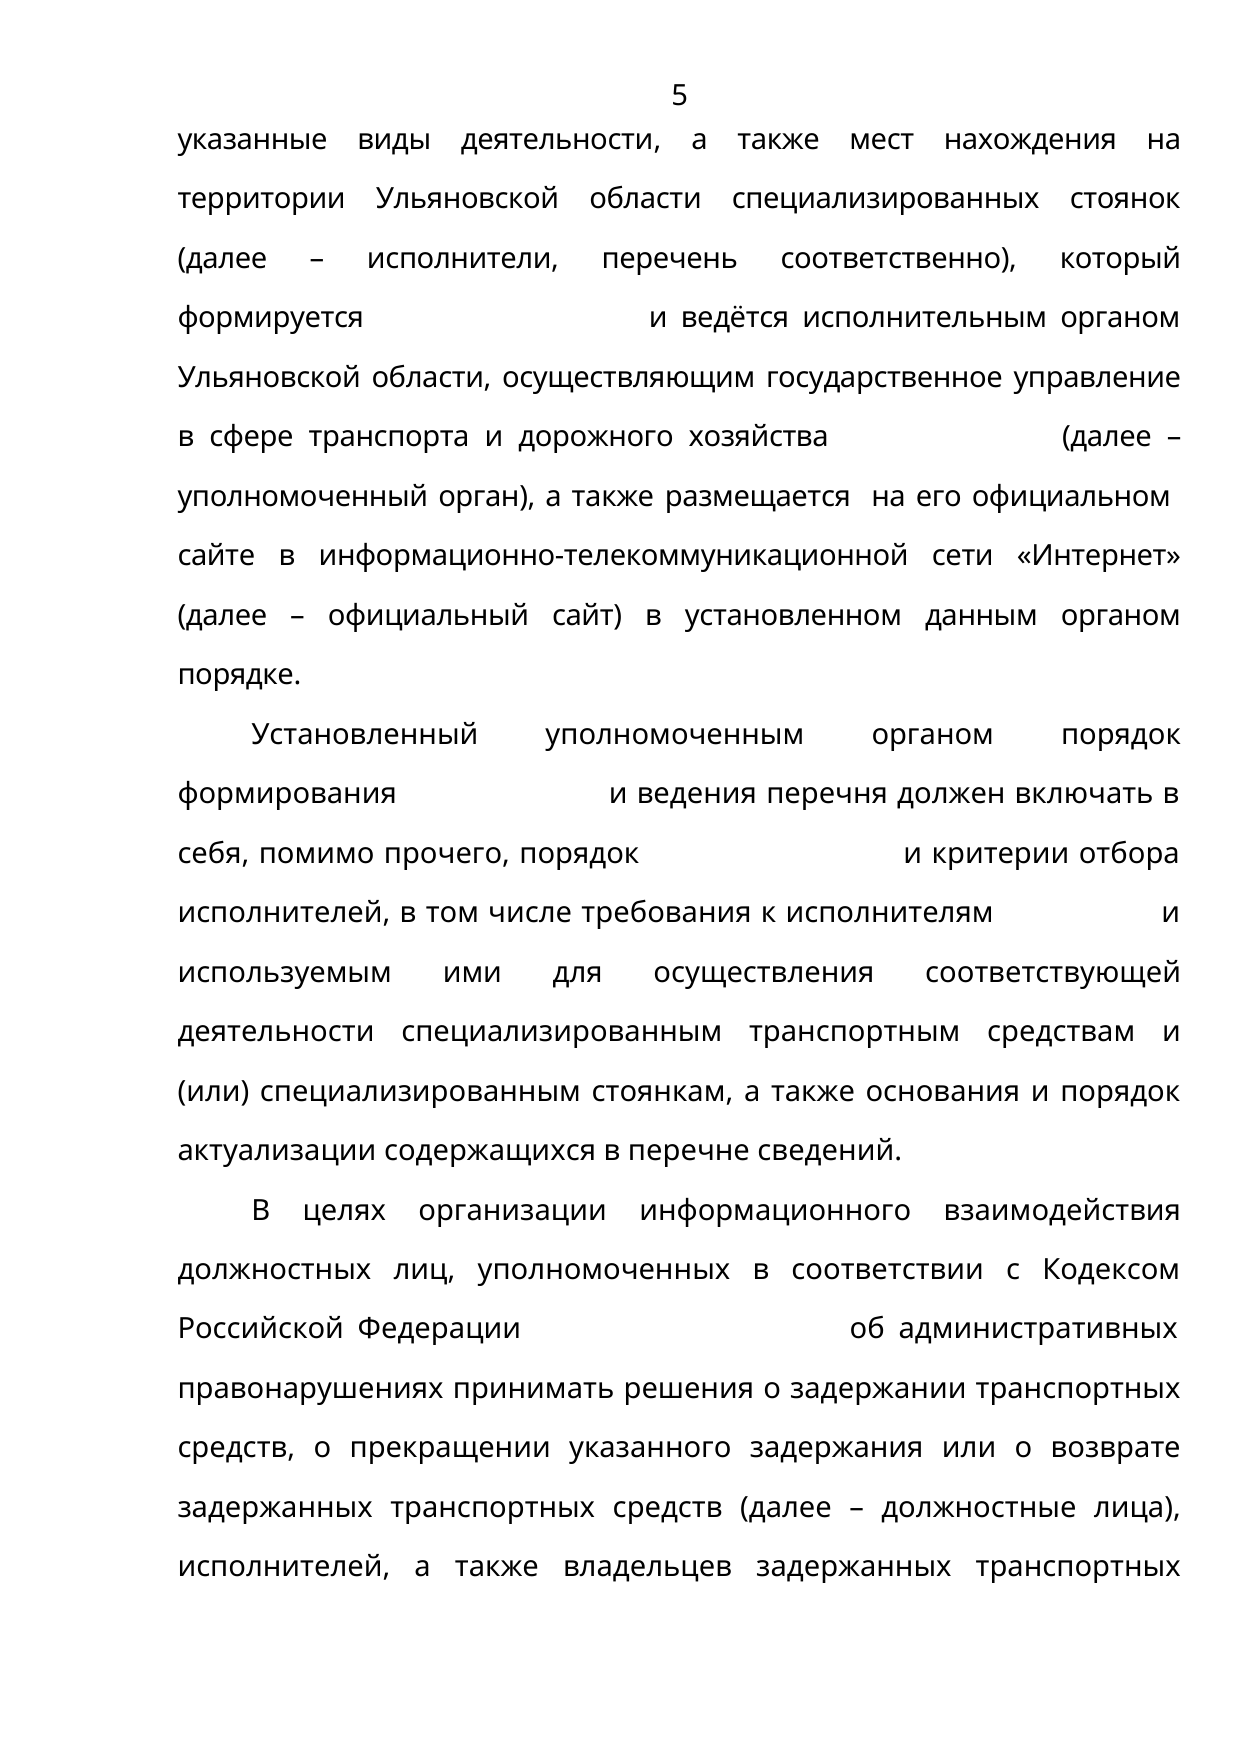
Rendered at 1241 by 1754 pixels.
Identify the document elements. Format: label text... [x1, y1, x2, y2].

text Установленный уполномоченным органом порядок формирования и ведения перечня должен включать в себя, помимо прочего, порядок и критерии отбора исполнителей, в том числе требования к исполнителям и используемым ими для осуществления соответствующей деятельности специализированным транспортным средствам и (или) специализированным стоянкам, а также основания и порядок актуализации содержащихся в перечне сведений. [177, 713, 1181, 1169]
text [177, 1189, 1181, 1585]
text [177, 118, 1181, 693]
